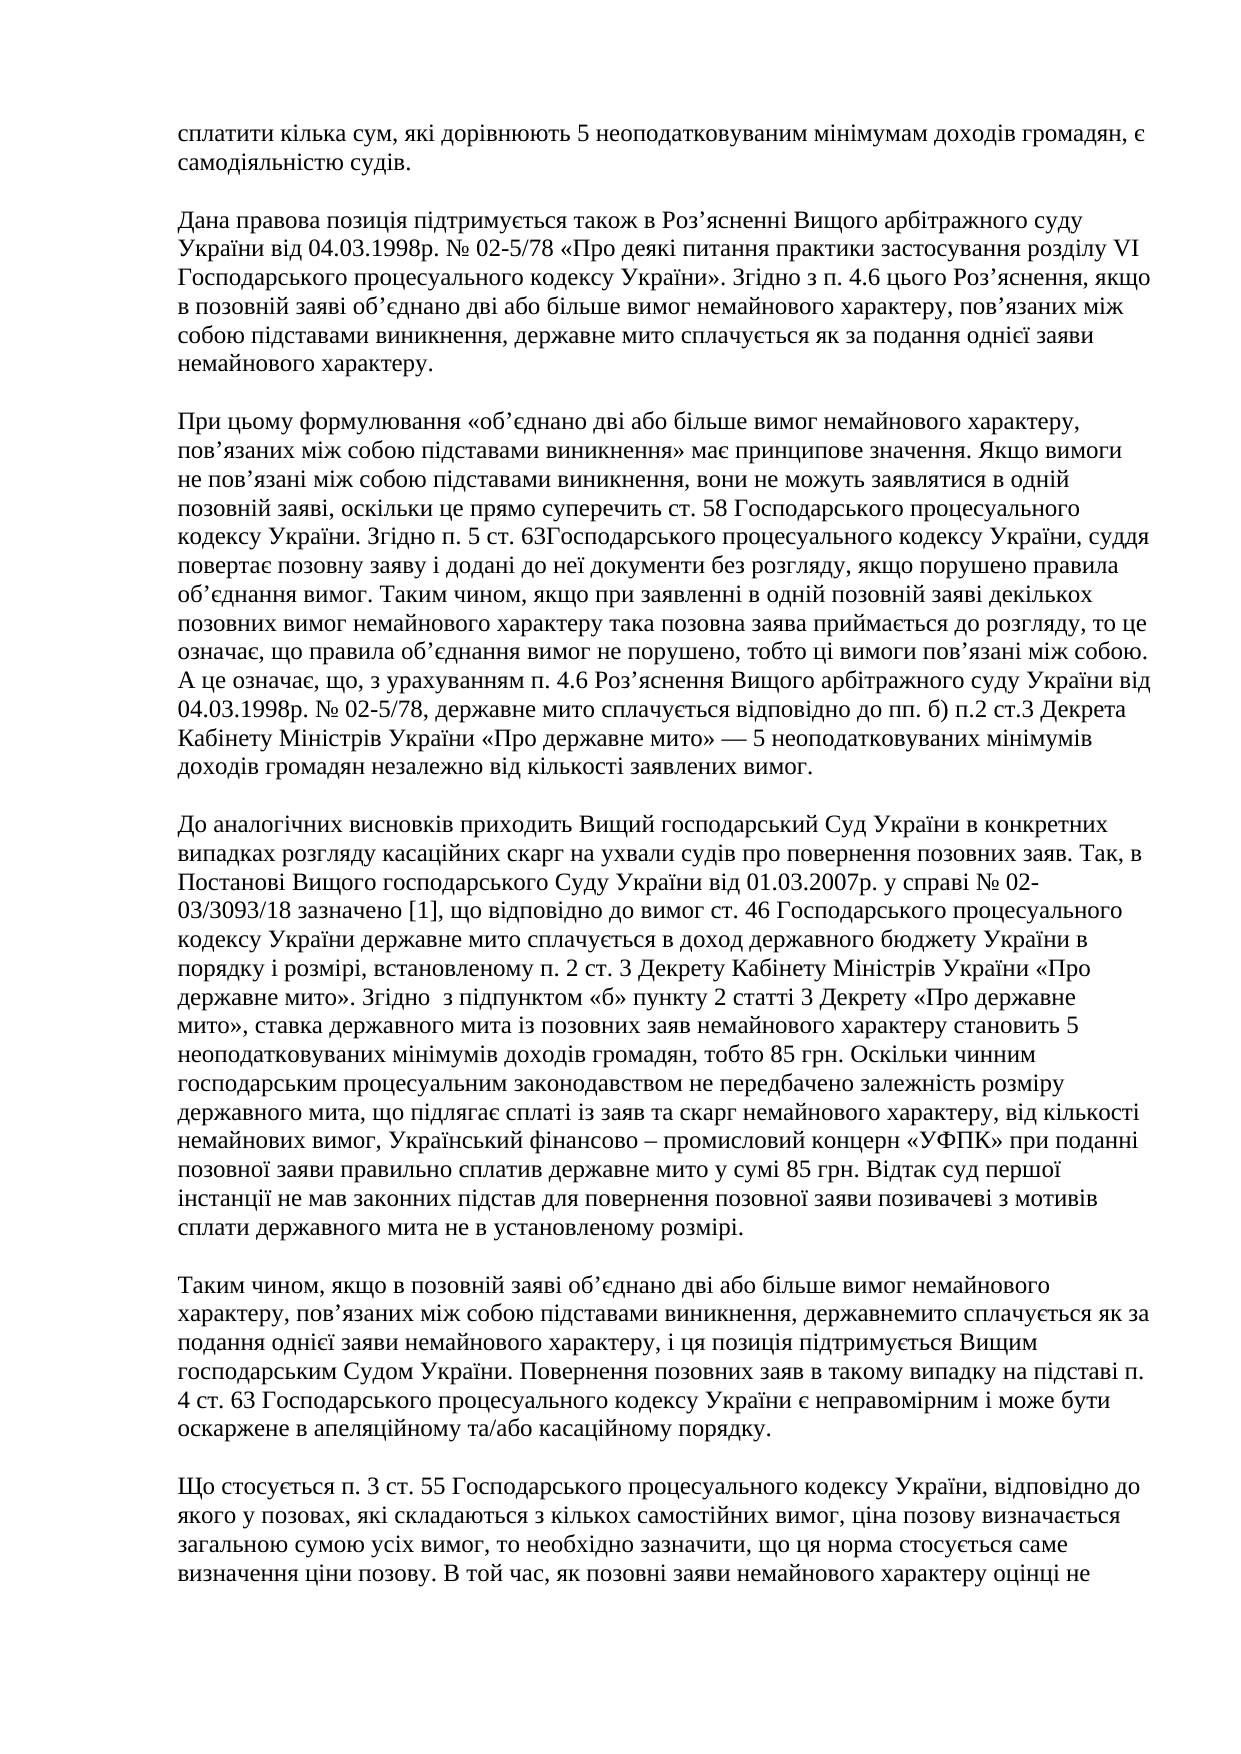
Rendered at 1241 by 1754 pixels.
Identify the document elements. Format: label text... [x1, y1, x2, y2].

text Дана правова позиція підтримується також в Роз’ясненні Вищого арбітражного суду України від 04.03.1998р. № 02-5/78 «Про деякі питання практики застосування розділу VІ Господарського процесуального кодексу України». Згідно з п. 4.6 цього Роз’яснення, якщо в позовній заяві об’єднано дві або більше вимог немайнового характеру, пов’язаних між собою підставами виникнення, державне мито сплачується як за подання однієї заяви немайнового характеру. [177, 205, 1152, 377]
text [177, 118, 1152, 176]
text Таким чином, якщо в позовній заяві об’єднано дві або більше вимог немайнового характеру, пов’язаних між собою підставами виникнення, державнемито сплачується як за подання однієї заяви немайнового характеру, і ця позиція підтримується Вищим господарським Судом України. Повернення позовних заяв в такому випадку на підставі п. 4 ст. 63 Господарського процесуального кодексу України є неправомірним і може бути оскаржене в апеляційному та/або касаційному порядку. [177, 1270, 1152, 1442]
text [177, 1471, 1152, 1586]
text При цьому формулювання «об’єднано дві або більше вимог немайнового характеру, пов’язаних між собою підставами виникнення» має принципове значення. Якщо вимоги не пов’язані між собою підставами виникнення, вони не можуть заявлятися в одній позовній заяві, оскільки це прямо суперечить ст. 58 Господарського процесуального кодексу України. Згідно п. 5 ст. 63Господарського процесуального кодексу України, суддя повертає позовну заяву і додані до неї документи без розгляду, якщо порушено правила об’єднання вимог. Таким чином, якщо при заявленні в одній позовній заяві декількох позовних вимог немайнового характеру така позовна заява приймається до розгляду, то це означає, що правила об’єднання вимог не порушено, тобто ці вимоги пов’язані між собою. А це означає, що, з урахуванням п. 4.6 Роз’яснення Вищого арбітражного суду України від 04.03.1998р. № 02-5/78, державне мито сплачується відповідно до пп. б) п.2 ст.3 Декрета Кабінету Міністрів України «Про державне мито» — 5 неоподатковуваних мінімумів доходів громадян незалежно від кількості заявлених вимог. [177, 406, 1152, 780]
text До аналогічних висновків приходить Вищий господарський Суд України в конкретних випадках розгляду касаційних скарг на ухвали судів про повернення позовних заяв. Так, в Постанові Вищого господарського Суду України від 01.03.2007р. у справі № 02-03/3093/18 зазначено [1], що відповідно до вимог ст. 46 Господарського процесуального кодексу України державне мито сплачується в доход державного бюджету України в порядку і розмірі, встановленому п. 2 ст. 3 Декрету Кабінету Міністрів України «Про державне мито». Згідно з підпунктом «б» пункту 2 статті 3 Декрету «Про державне мито», ставка державного мита із позовних заяв немайнового характеру становить 5 неоподатковуваних мінімумів доходів громадян, тобто 85 грн. Оскільки чинним господарським процесуальним законодавством не передбачено залежність розміру державного мита, що підлягає сплаті із заяв та скарг немайнового характеру, від кількості немайнових вимог, Український фінансово – промисловий концерн «УФПК» при поданні позовної заяви правильно сплатив державне мито у сумі 85 грн. Відтак суд першої інстанції не мав законних підстав для повернення позовної заяви позивачеві з мотивів сплати державного мита не в установленому розмірі. [177, 809, 1152, 1241]
